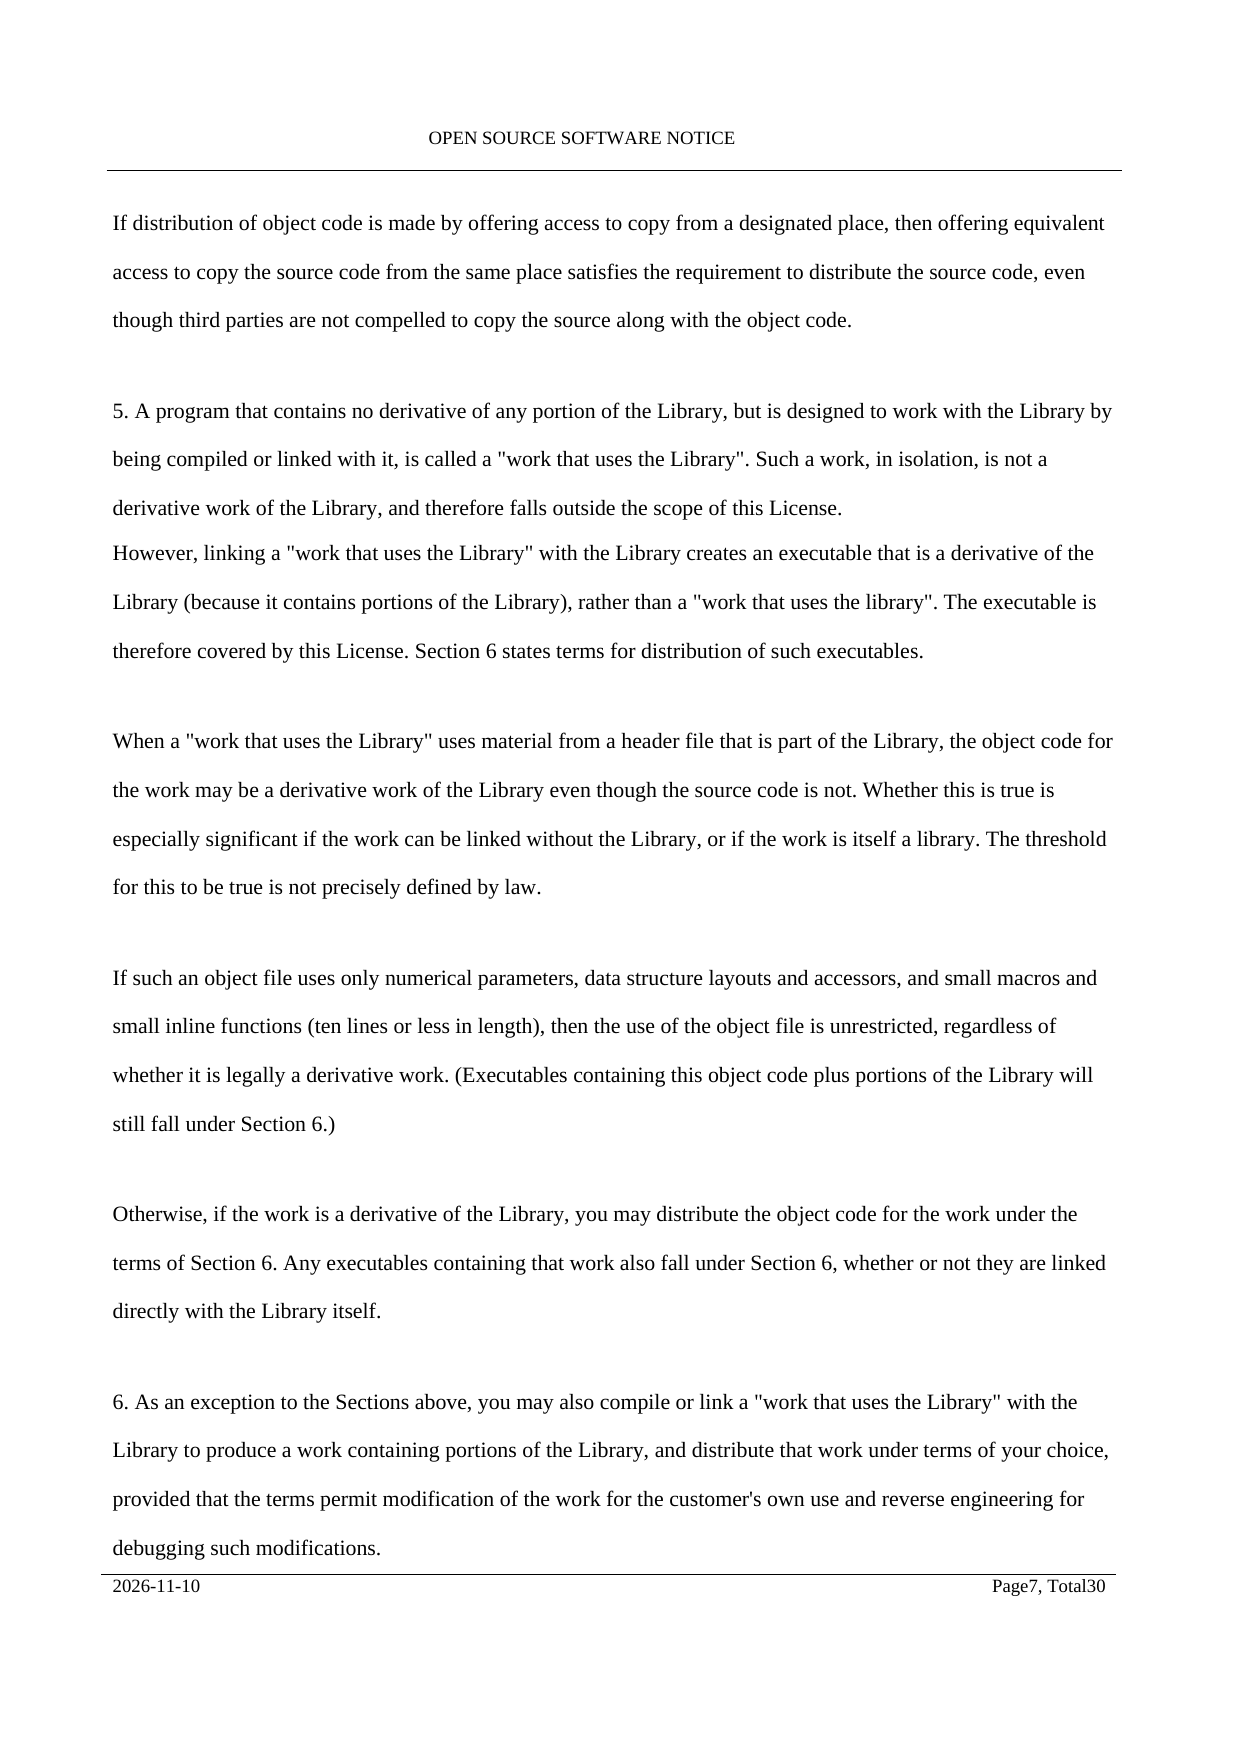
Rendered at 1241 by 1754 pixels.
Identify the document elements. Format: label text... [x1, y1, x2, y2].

text If such an object file uses only numerical parameters, data structure layouts and accessors, and small macros and small inline functions (ten lines or less in length), then the use of the object file is unrestricted, regardless of whether it is legally a derivative work. (Executables containing this object code plus portions of the Library will still fall under Section 6.) [112, 961, 1128, 1139]
text However, linking a "work that uses the Library" with the Library creates an executable that is a derivative of the Library (because it contains portions of the Library), rather than a "work that uses the library". The executable is therefore covered by this License. Section 6 states terms for distribution of such executables. [112, 537, 1128, 667]
text 5. A program that contains no derivative of any portion of the Library, but is designed to work with the Library by being compiled or linked with it, is called a "work that uses the Library". Such a work, in isolation, is not a derivative work of the Library, and therefore falls outside the scope of this License. [112, 394, 1128, 524]
text If distribution of object code is made by offering access to copy from a designated place, then offering equivalent access to copy the source code from the same place satisfies the requirement to distribute the source code, even though third parties are not compelled to copy the source along with the object code. [112, 206, 1128, 336]
text Otherwise, if the work is a derivative of the Library, you may distribute the object code for the work under the terms of Section 6. Any executables containing that work also fall under Section 6, whether or not they are linked directly with the Library itself. [112, 1197, 1128, 1327]
text 6. As an exception to the Sections above, you may also compile or link a "work that uses the Library" with the Library to produce a work containing portions of the Library, and distribute that work under terms of your choice, provided that the terms permit modification of the work for the customer's own use and reverse engineering for debugging such modifications. [112, 1385, 1128, 1564]
text When a "work that uses the Library" uses material from a header file that is part of the Library, the object code for the work may be a derivative work of the Library even though the source code is not. Whether this is true is especially significant if the work can be linked without the Library, or if the work is itself a library. The threshold for this to be true is not precisely defined by law. [112, 724, 1128, 903]
